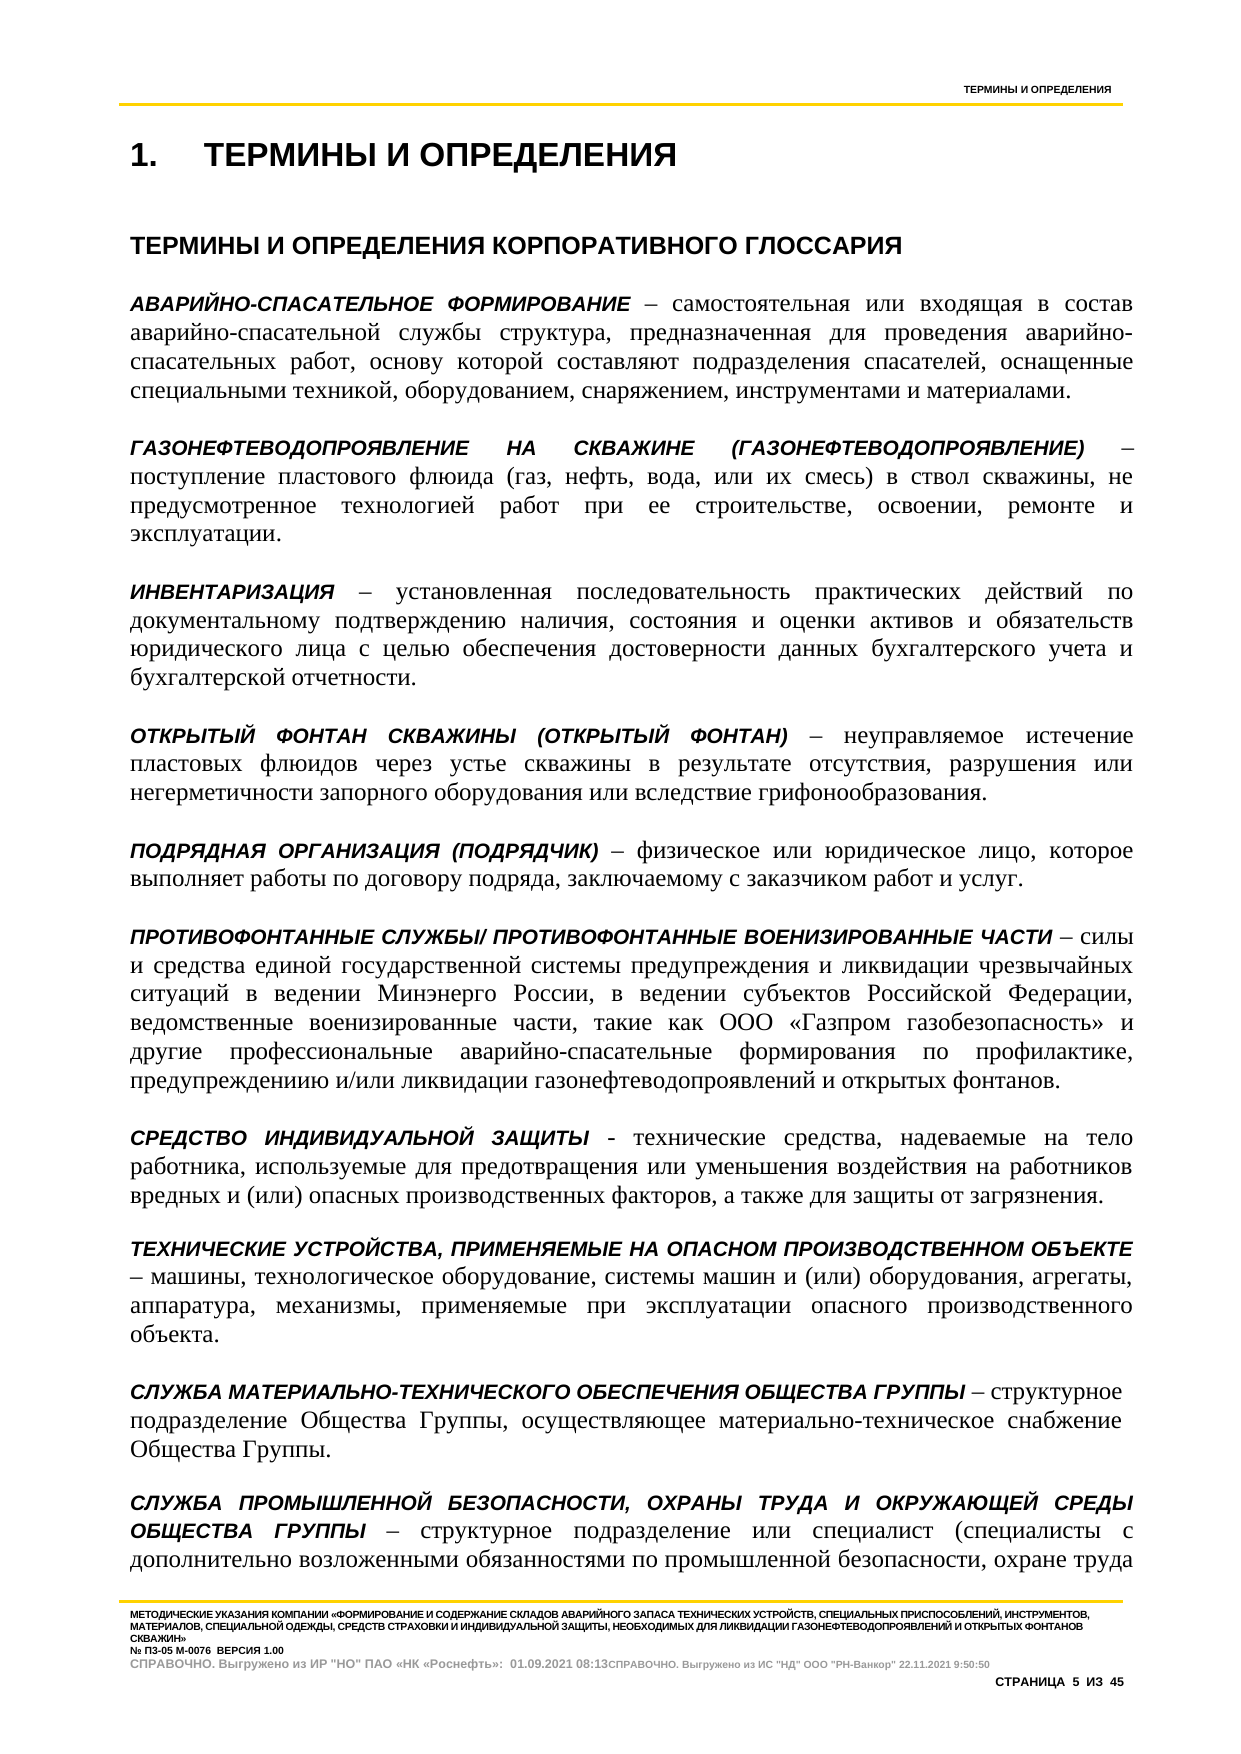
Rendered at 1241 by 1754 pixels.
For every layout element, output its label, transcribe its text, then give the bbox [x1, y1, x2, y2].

text ТЕРМИНЫ И ОПРЕДЕЛЕНИЯ КОРПОРАТИВНОГО ГЛОССАРИЯ [130, 231, 1134, 260]
text ПРОТИВОФОНТАННЫЕ СЛУЖБЫ/ ПРОТИВОФОНТАННЫЕ ВОЕНИЗИРОВАННЫЕ ЧАСТИ – силы и средства единой государственной системы предупреждения и ликвидации чрезвычайных ситуаций в ведении Минэнерго России, в ведении субъектов Российской Федерации, ведомственные военизированные части, такие как ООО «Газпром газобезопасность» и другие профессиональные аварийно-спасательные формирования по профилактике, предупреждениию и/или ликвидации газонефтеводопроявлений и открытых фонтанов. [130, 921, 1134, 1093]
text ПОДРЯДНАЯ ОРГАНИЗАЦИЯ (ПОДРЯДЧИК) – физическое или юридическое лицо, которое выполняет работы по договору подряда, заключаемому с заказчиком работ и услуг. [130, 835, 1134, 892]
text АВАРИЙНО-СПАСАТЕЛЬНОЕ ФОРМИРОВАНИЕ – самостоятельная или входящая в состав аварийно-спасательной службы структура, предназначенная для проведения аварийно-спасательных работ, основу которой составляют подразделения спасателей, оснащенные специальными техникой, оборудованием, снаряжением, инструментами и материалами. [130, 288, 1134, 403]
text СредствО индивидуальной защиты - технические средства, надеваемые на тело работника, используемые для предотвращения или уменьшения воздействия на работников вредных и (или) опасных производственных факторов, а также для защиты от загрязнения. [130, 1122, 1134, 1208]
text ТЕХНИЧЕСКИЕ УСТРОЙСТВА, применяемые на опасном производственном объекте – машины, технологическое оборудование, системы машин и (или) оборудования, агрегаты, аппаратура, механизмы, применяемые при эксплуатации опасного производственного объекта. [130, 1237, 1134, 1347]
text ОТКРЫТЫЙ ФОНТАН СКВАЖИНЫ (ОТКРЫТЫЙ ФОНТАН) – неуправляемое истечение пластовых флюидов через устье скважины в результате отсутствия, разрушения или негерметичности запорного оборудования или вследствие грифонообразования. [130, 720, 1134, 806]
text инвентаризация – установленная последовательность практических действий по документальному подтверждению наличия, состояния и оценки активов и обязательств юридического лица с целью обеспечения достоверности данных бухгалтерского учета и бухгалтерской отчетности. [130, 576, 1134, 691]
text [130, 1491, 1134, 1573]
text Служба материально-технического обеспечения ОБЩЕСТВА ГРУППЫ – структурное подразделение Общества Группы, осуществляющее материально-техническое снабжение Общества Группы. [130, 1376, 1122, 1462]
text ТЕРМИНЫ И ОПРЕДЕЛЕНИЯ [130, 135, 1134, 173]
text ГАЗОНЕФТЕВОДОПРОЯВЛЕНИЕ НА СКВАЖИНЕ (ГАЗОНЕФТЕВОДОПРОЯВЛЕНИЕ) – поступление пластового флюида (газ, нефть, вода, или их смесь) в ствол скважины, не предусмотренное технологией работ при ее строительстве, освоении, ремонте и эксплуатации. [130, 432, 1134, 547]
